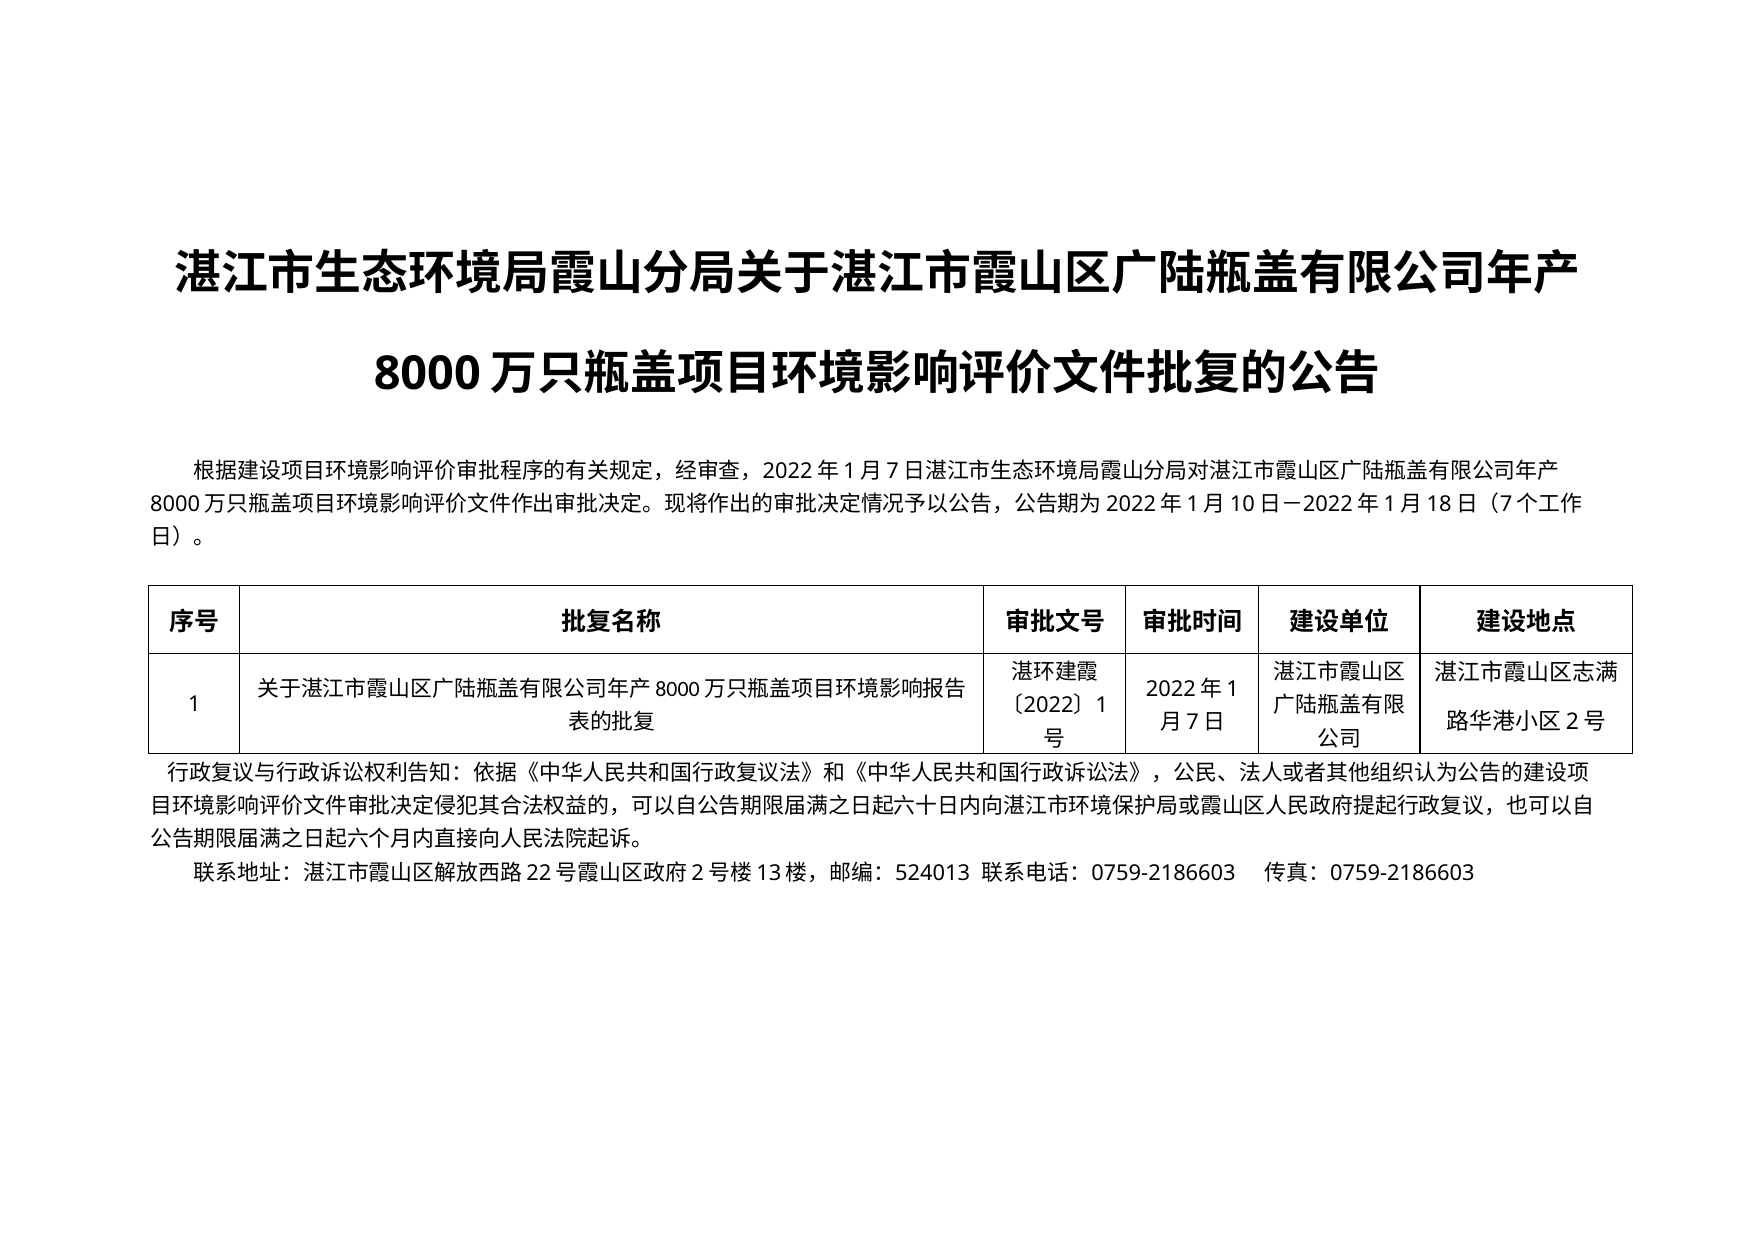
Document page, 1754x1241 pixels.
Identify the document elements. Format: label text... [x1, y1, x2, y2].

table_header 审批文号 [984, 586, 1125, 652]
text 根据建设项目环境影响评价审批程序的有关规定，经审查，2022年1月7日湛江市生态环境局霞山分局对湛江市霞山区广陆瓶盖有限公司年产8000万只瓶盖项目环境影响评价文件作出审批决定。现将作出的审批决定情况予以公告，公告期为2022年1月10日－2022年1月18日（7个工作日）。 [150, 452, 1604, 552]
table_cell 2022年1月7日 [1126, 654, 1258, 753]
table_cell 1 [149, 654, 239, 753]
table_header 建设单位 [1259, 586, 1419, 652]
table_cell 关于湛江市霞山区广陆瓶盖有限公司年产8000万只瓶盖项目环境影响报告表的批复 [240, 654, 983, 753]
text 行政复议与行政诉讼权利告知：依据《中华人民共和国行政复议法》和《中华人民共和国行政诉讼法》，公民、法人或者其他组织认为公告的建设项目环境影响评价文件审批决定侵犯其合法权益的，可以自公告期限届满之日起六十日内向湛江市环境保护局或霞山区人民政府提起行政复议，也可以自公告期限届满之日起六个月内直接向人民法院起诉。 [150, 754, 1604, 854]
subtitle 湛江市生态环境局霞山分局关于湛江市霞山区广陆瓶盖有限公司年产8000万只瓶盖项目环境影响评价文件批复的公告 [150, 219, 1604, 419]
text 联系地址：湛江市霞山区解放西路22号霞山区政府2号楼13楼，邮编：524013 联系电话：0759-2186603 传真：0759-2186603 [150, 854, 1604, 887]
table_cell 湛江市霞山区广陆瓶盖有限公司 [1259, 654, 1419, 753]
table_cell 湛环建霞〔2022〕1号 [984, 654, 1125, 753]
table_header 建设地点 [1421, 586, 1632, 652]
table_header 审批时间 [1126, 586, 1258, 652]
table_cell 湛江市霞山区志满路华港小区2号 [1421, 654, 1632, 753]
table_header 批复名称 [240, 586, 983, 652]
table_header 序号 [149, 586, 239, 652]
